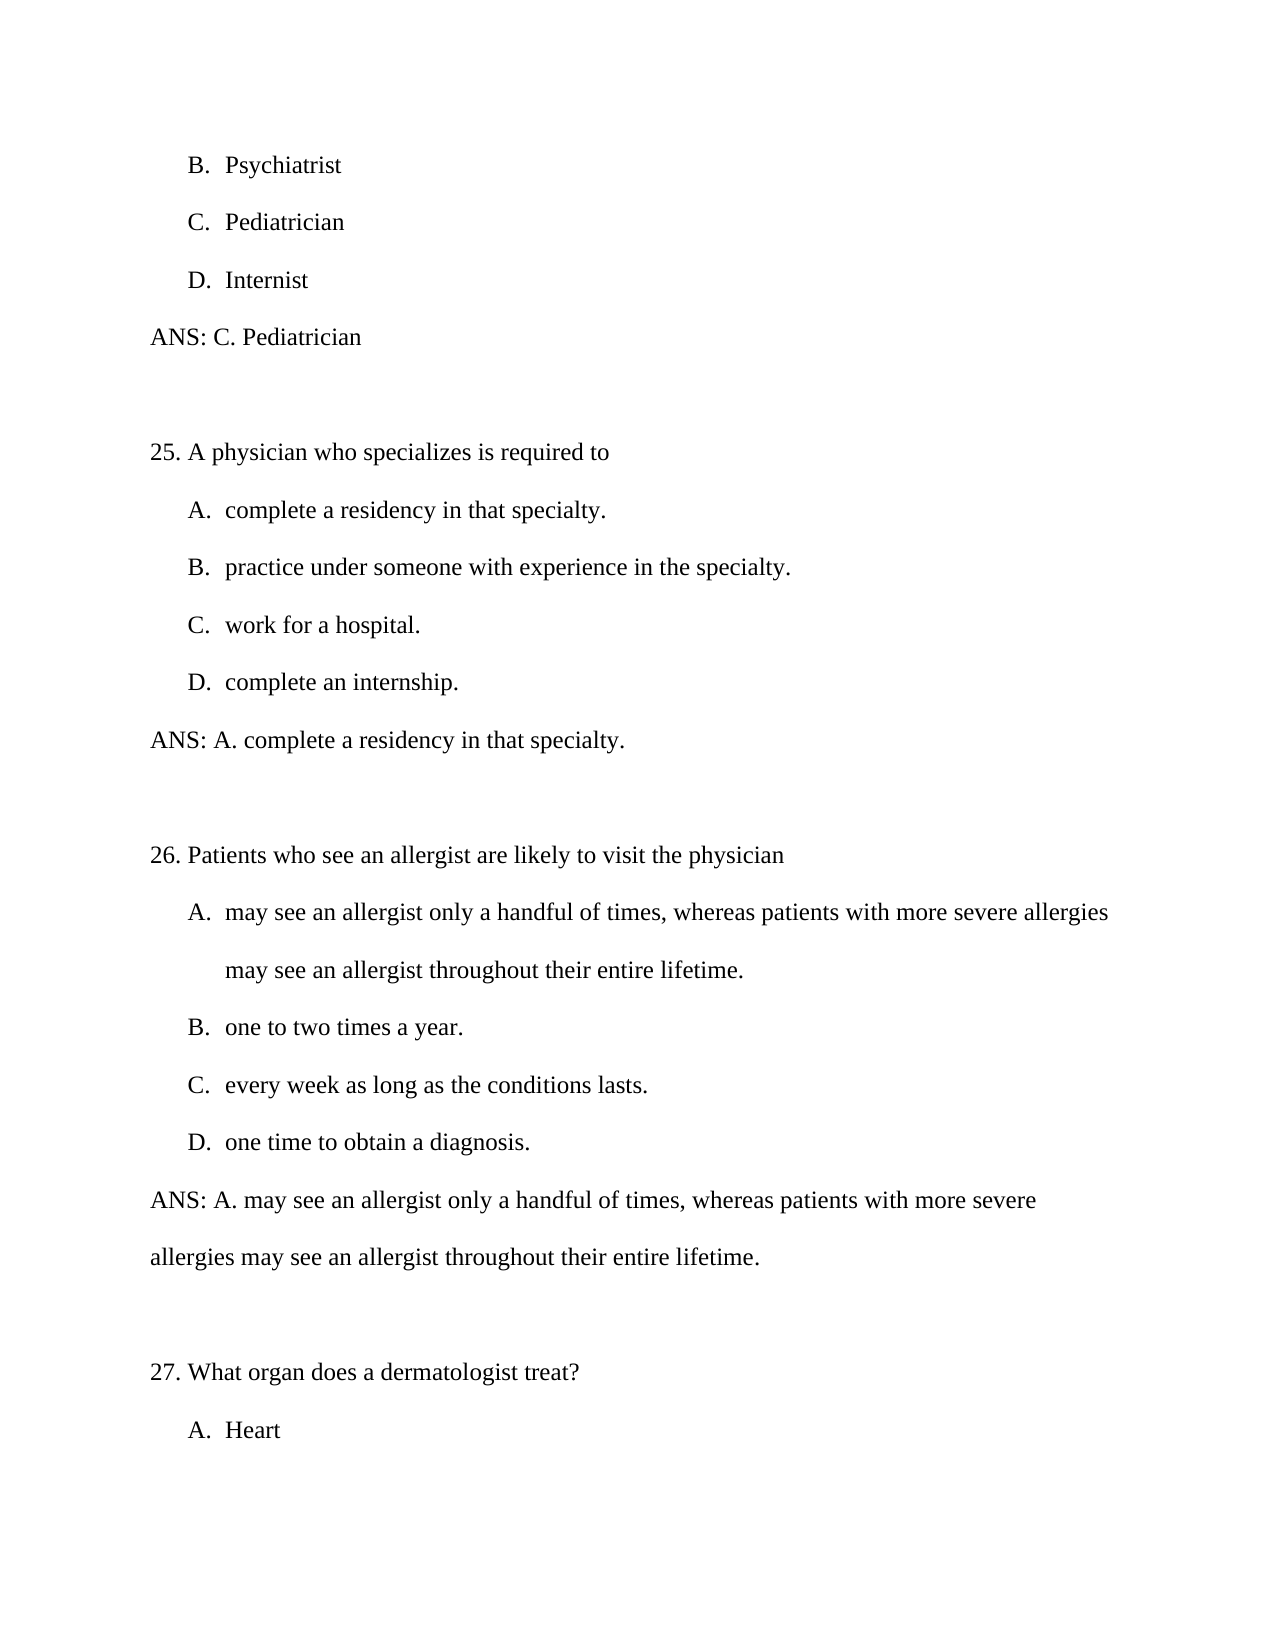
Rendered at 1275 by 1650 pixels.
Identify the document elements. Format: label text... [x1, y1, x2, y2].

list one time to obtain a diagnosis. [187, 1127, 1125, 1156]
list Pediatrician [187, 207, 1125, 236]
list every week as long as the conditions lasts. [187, 1070, 1125, 1099]
list work for a hospital. [187, 610, 1125, 639]
list practice under someone with experience in the specialty. [187, 552, 1125, 581]
list Internist [187, 265, 1125, 294]
list complete a residency in that specialty. [187, 495, 1125, 524]
list one to two times a year. [187, 1012, 1125, 1041]
text 25. A physician who specializes is required to [150, 437, 1125, 466]
list may see an allergist only a handful of times, whereas patients with more severe allergies may see an allergist throughout their entire lifetime. [187, 897, 1125, 984]
text ANS: A. may see an allergist only a handful of times, whereas patients with more severe allergies may see an allergist throughout their entire lifetime. [150, 1185, 1125, 1271]
list Heart [187, 1415, 1125, 1444]
text ANS: A. complete a residency in that specialty. [150, 725, 1125, 754]
text ANS: C. Pediatrician [150, 322, 1125, 351]
text 26. Patients who see an allergist are likely to visit the physician [150, 840, 1125, 869]
list complete an internship. [187, 667, 1125, 696]
text 27. What organ does a dermatologist treat? [150, 1357, 1125, 1386]
list Psychiatrist [187, 150, 1125, 179]
